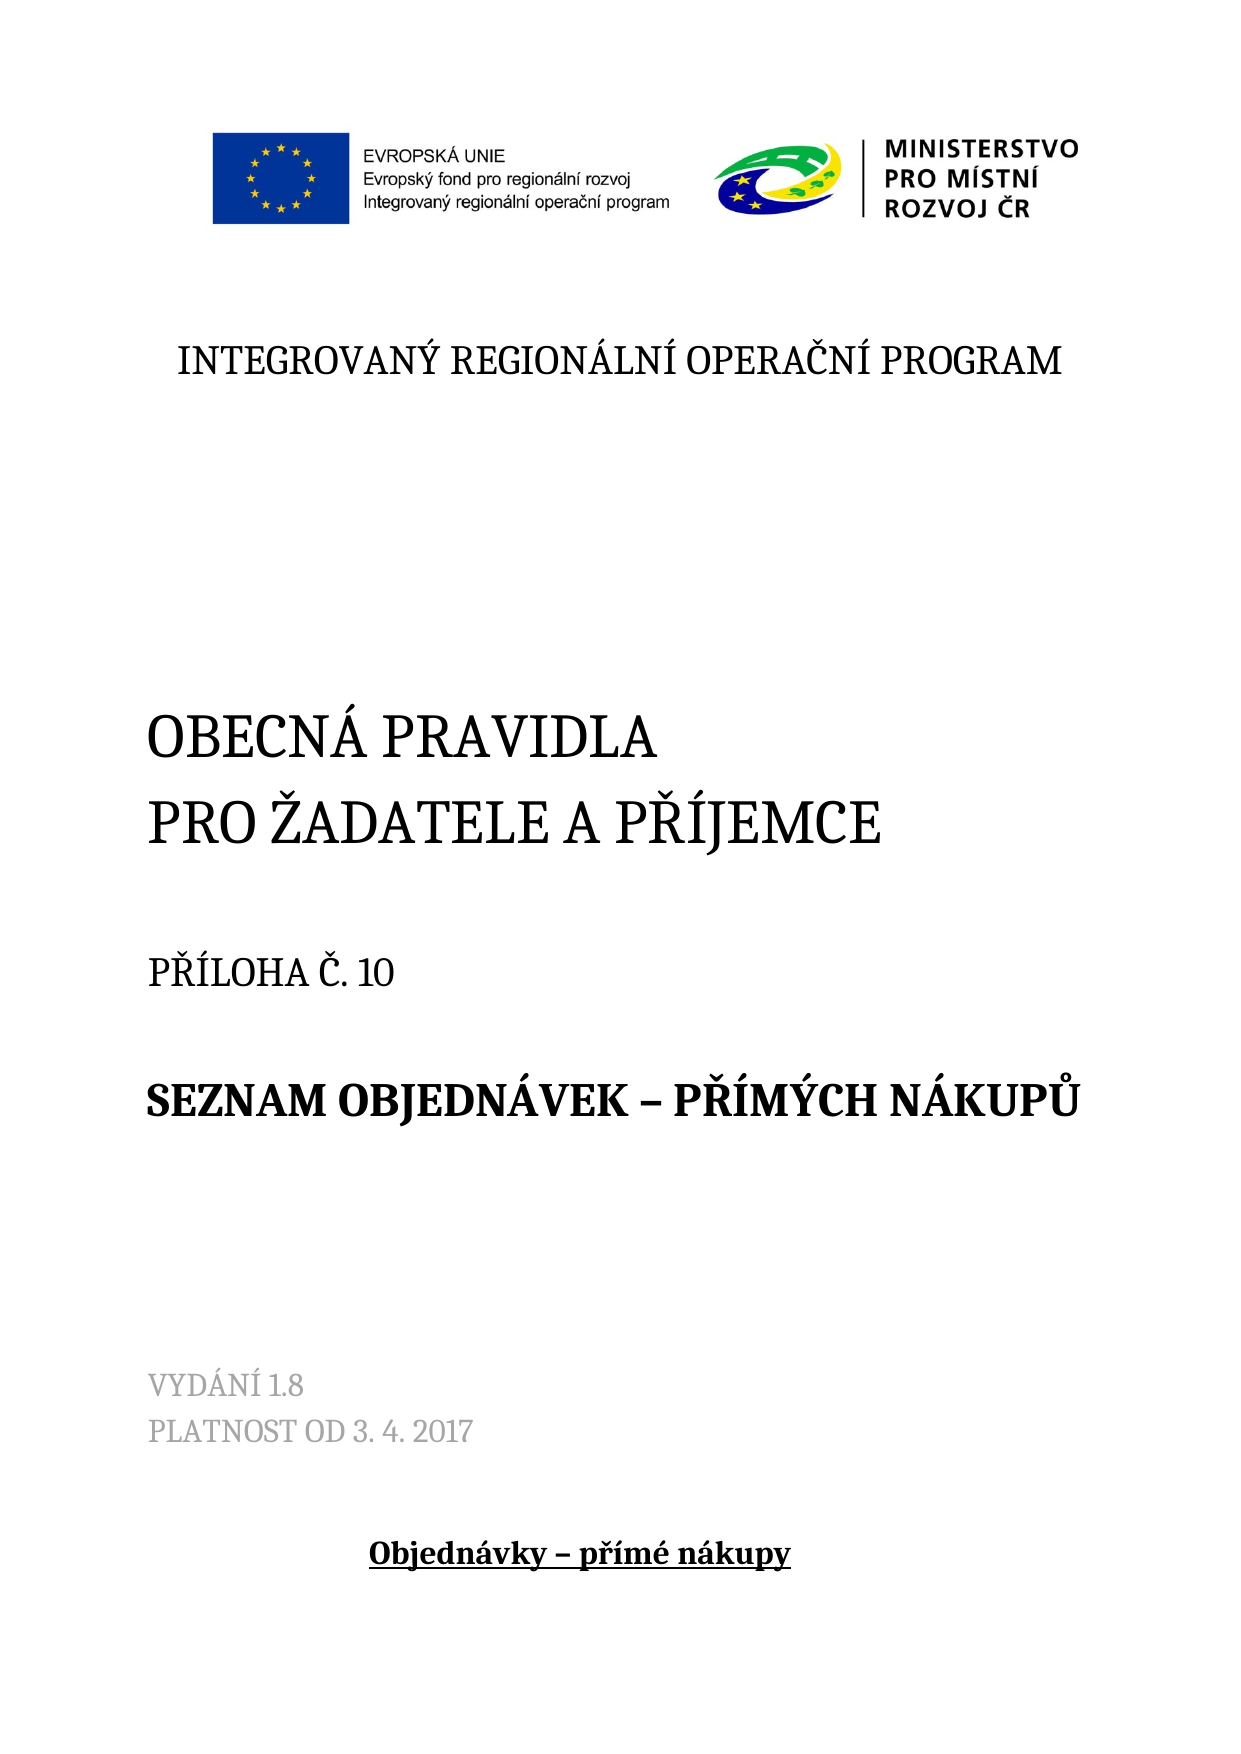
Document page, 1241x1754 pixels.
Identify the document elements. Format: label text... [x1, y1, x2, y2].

text PRO ŽADATELE A PŘÍJEMCE [148, 787, 1093, 859]
text PLATNOST OD 3. 4. 2017 [148, 1413, 1093, 1451]
text Obecná PRAVIDLA [148, 701, 1093, 773]
text INTEGROVANÝ REGIONÁLNÍ OPERAČNÍ PROGRAM [148, 337, 1093, 385]
picture [182, 101, 1108, 254]
text VYDÁNÍ 1.8 [148, 1367, 1093, 1405]
text SEZNAM OBJEDNÁVEK – PŘÍMÝCH NÁKUPŮ [148, 1073, 1093, 1128]
text Objednávky – přímé nákupy [148, 1534, 1093, 1573]
text PŘÍLOHA Č. 10 [148, 949, 1093, 997]
